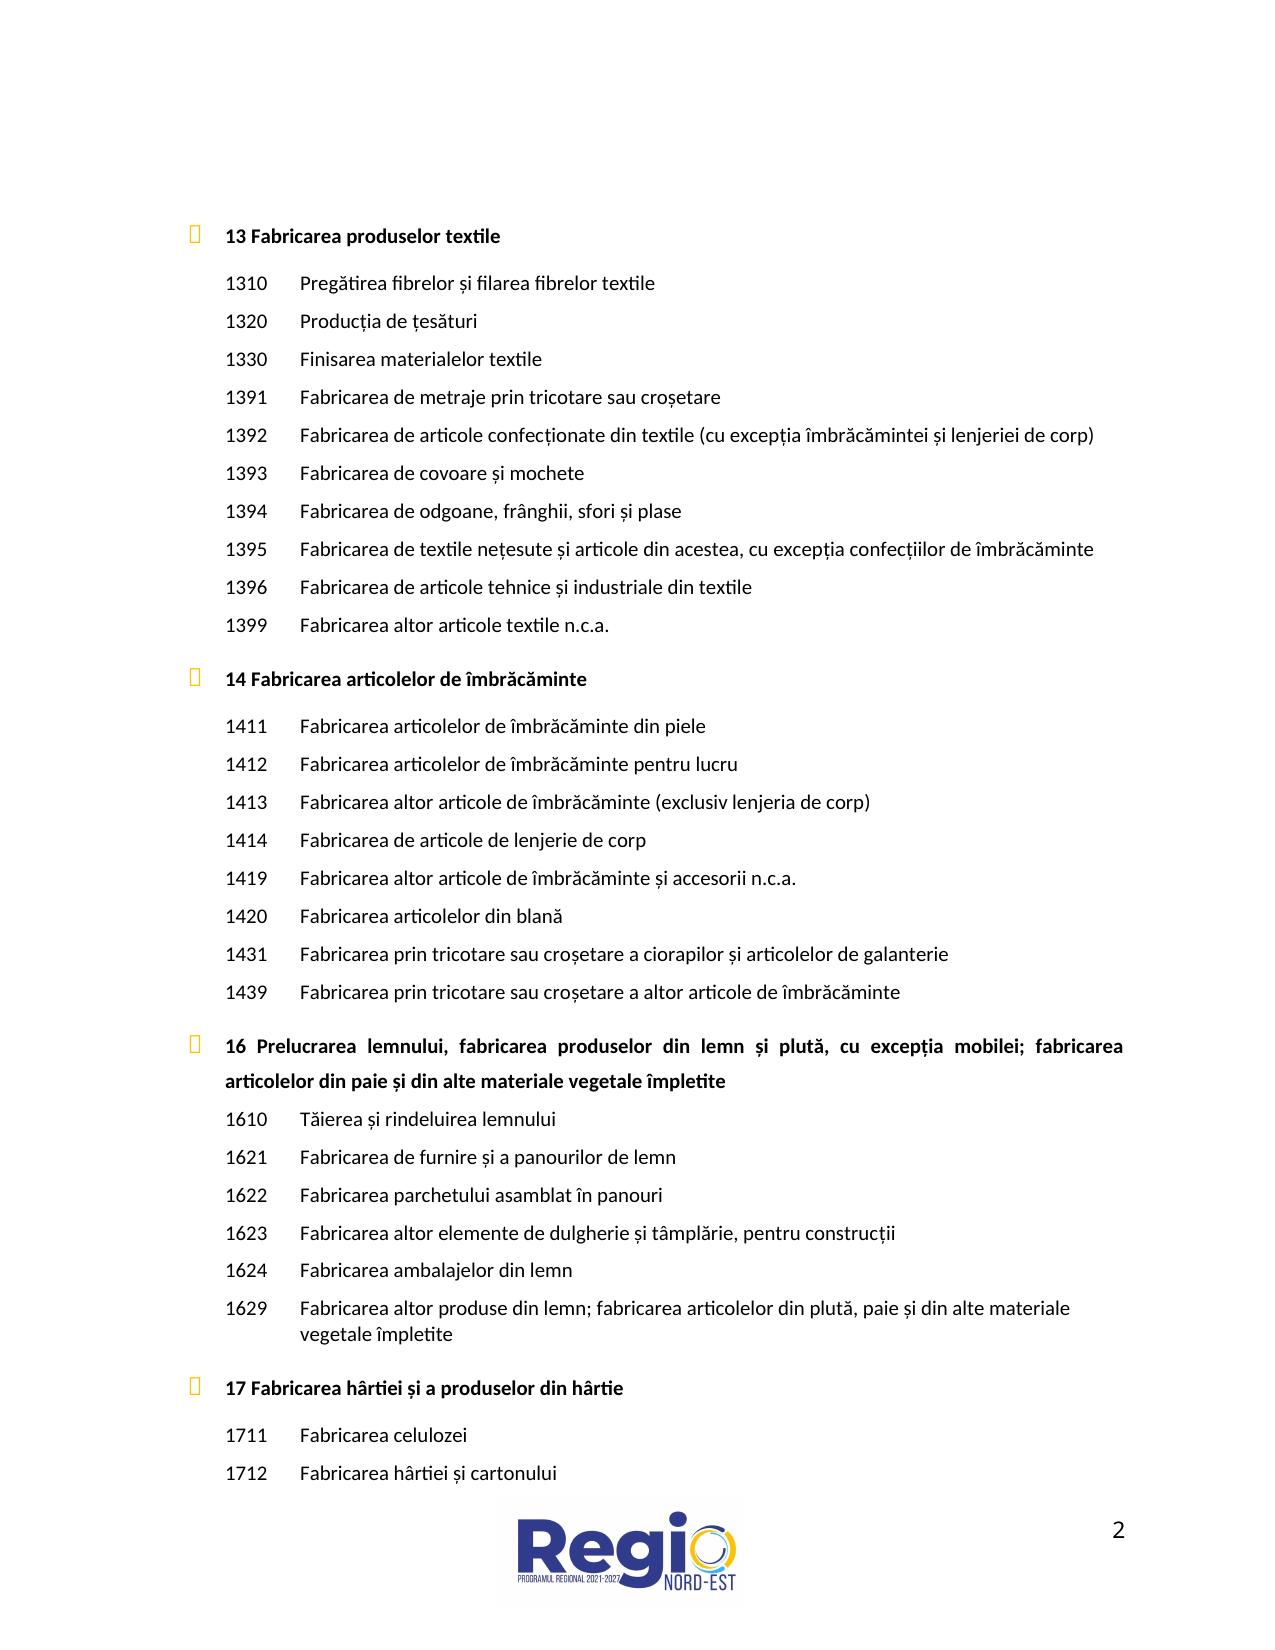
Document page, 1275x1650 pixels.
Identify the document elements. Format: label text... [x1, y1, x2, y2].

text 1395 Fabricarea de textile neţesute şi articole din acestea, cu excepţia confecţiilor de îmbrăcăminte [225, 536, 1125, 561]
text 1621 Fabricarea de furnire şi a panourilor de lemn [225, 1144, 1125, 1169]
text vegetale împletite [225, 1321, 1125, 1346]
picture [497, 1493, 750, 1611]
text 1392 Fabricarea de articole confecţionate din textile (cu excepţia îmbrăcămintei şi lenjeriei de corp) [225, 422, 1125, 448]
text 1399 Fabricarea altor articole textile n.c.a. [225, 612, 1125, 637]
text 1396 Fabricarea de articole tehnice şi industriale din textile [225, 574, 1125, 599]
text 1391 Fabricarea de metraje prin tricotare sau croşetare [225, 384, 1125, 410]
text 1411 Fabricarea articolelor de îmbrăcăminte din piele [225, 713, 1125, 739]
text 1310 Pregătirea fibrelor şi filarea fibrelor textile [225, 271, 1125, 296]
text 1622 Fabricarea parchetului asamblat în panouri [225, 1182, 1125, 1207]
text 1431 Fabricarea prin tricotare sau croșetare a ciorapilor şi articolelor de galanterie [225, 941, 1125, 966]
text 1439 Fabricarea prin tricotare sau croșetare a altor articole de îmbrăcăminte [225, 979, 1125, 1004]
text 1412 Fabricarea articolelor de îmbrăcăminte pentru lucru [225, 751, 1125, 777]
list 13 Fabricarea produselor textile [187, 207, 1125, 258]
list 17 Fabricarea hârtiei și a produselor din hârtie [187, 1359, 1125, 1410]
text 1394 Fabricarea de odgoane, frânghii, sfori şi plase [225, 498, 1125, 523]
text 1629 Fabricarea altor produse din lemn; fabricarea articolelor din plută, paie şi din alte materiale [225, 1296, 1125, 1321]
text 1413 Fabricarea altor articole de îmbrăcăminte (exclusiv lenjeria de corp) [225, 789, 1125, 815]
text 1330 Finisarea materialelor textile [225, 346, 1125, 372]
list 14 Fabricarea articolelor de îmbrăcăminte [187, 650, 1125, 701]
text 1712 Fabricarea hârtiei şi cartonului [225, 1461, 1125, 1486]
text 1711 Fabricarea celulozei [225, 1423, 1125, 1448]
text 1419 Fabricarea altor articole de îmbrăcăminte şi accesorii n.c.a. [225, 865, 1125, 891]
text 1624 Fabricarea ambalajelor din lemn [225, 1258, 1125, 1283]
text 1393 Fabricarea de covoare şi mochete [225, 460, 1125, 486]
text 1623 Fabricarea altor elemente de dulgherie şi tâmplărie, pentru construcţii [225, 1220, 1125, 1245]
text 1320 Producţia de ţesături [225, 308, 1125, 334]
list 16 Prelucrarea lemnului, fabricarea produselor din lemn și plută, cu excepția mobilei; fabricarea articolelor din paie și din alte materiale vegetale împletite [187, 1017, 1125, 1093]
text 1610 Tăierea şi rindeluirea lemnului [225, 1106, 1125, 1131]
text 1420 Fabricarea articolelor din blană [225, 903, 1125, 928]
text 1414 Fabricarea de articole de lenjerie de corp [225, 827, 1125, 853]
